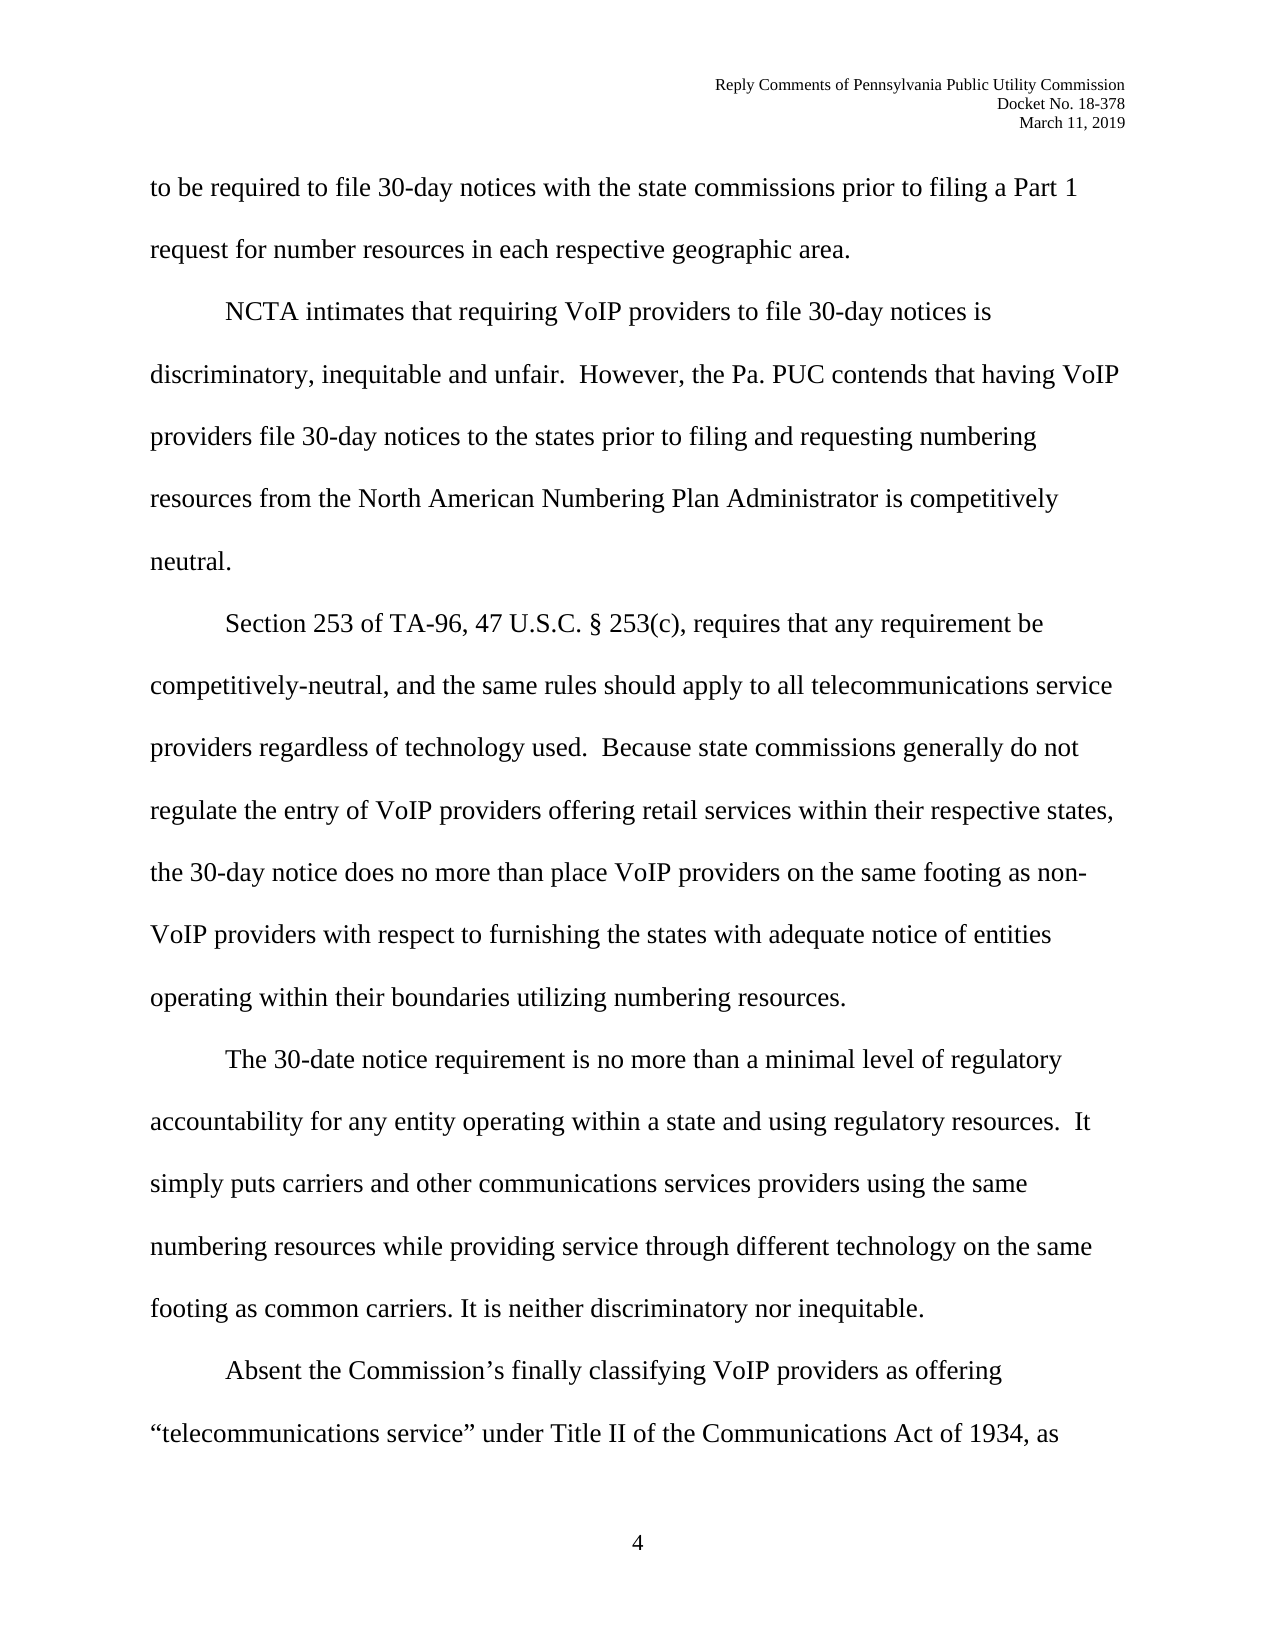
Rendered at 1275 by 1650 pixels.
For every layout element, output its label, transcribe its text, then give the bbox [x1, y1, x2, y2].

text The 30-date notice requirement is no more than a minimal level of regulatory accountability for any entity operating within a state and using regulatory resources. It simply puts carriers and other communications services providers using the same numbering resources while providing service through different technology on the same footing as common carriers. It is neither discriminatory nor inequitable. [150, 1043, 1125, 1323]
text NCTA intimates that requiring VoIP providers to file 30-day notices is discriminatory, inequitable and unfair. However, the Pa. PUC contends that having VoIP providers file 30-day notices to the states prior to filing and requesting numbering resources from the North American Numbering Plan Administrator is competitively neutral. [150, 295, 1125, 576]
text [150, 1354, 1125, 1448]
text To ensure that the Pa. PUC has access to accurate provider contact information and to avoid disruption to the orderly and predictable administration of numbering resources, the FCC should not eliminate any rule that assists the states in monitoring VoIP providers’ access to these scarce resources. Thus, VoIP providers should continue to be required to file 30-day notices with the state commissions prior to filing a Part 1 request for number resources in each respective geographic area. [150, 171, 1125, 264]
text Section 253 of TA-96, 47 U.S.C. § 253(c), requires that any requirement be competitively-neutral, and the same rules should apply to all telecommunications service providers regardless of technology used. Because state commissions generally do not regulate the entry of VoIP providers offering retail services within their respective states, the 30-day notice does no more than place VoIP providers on the same footing as non-VoIP providers with respect to furnishing the states with adequate notice of entities operating within their boundaries utilizing numbering resources. [150, 607, 1125, 1012]
